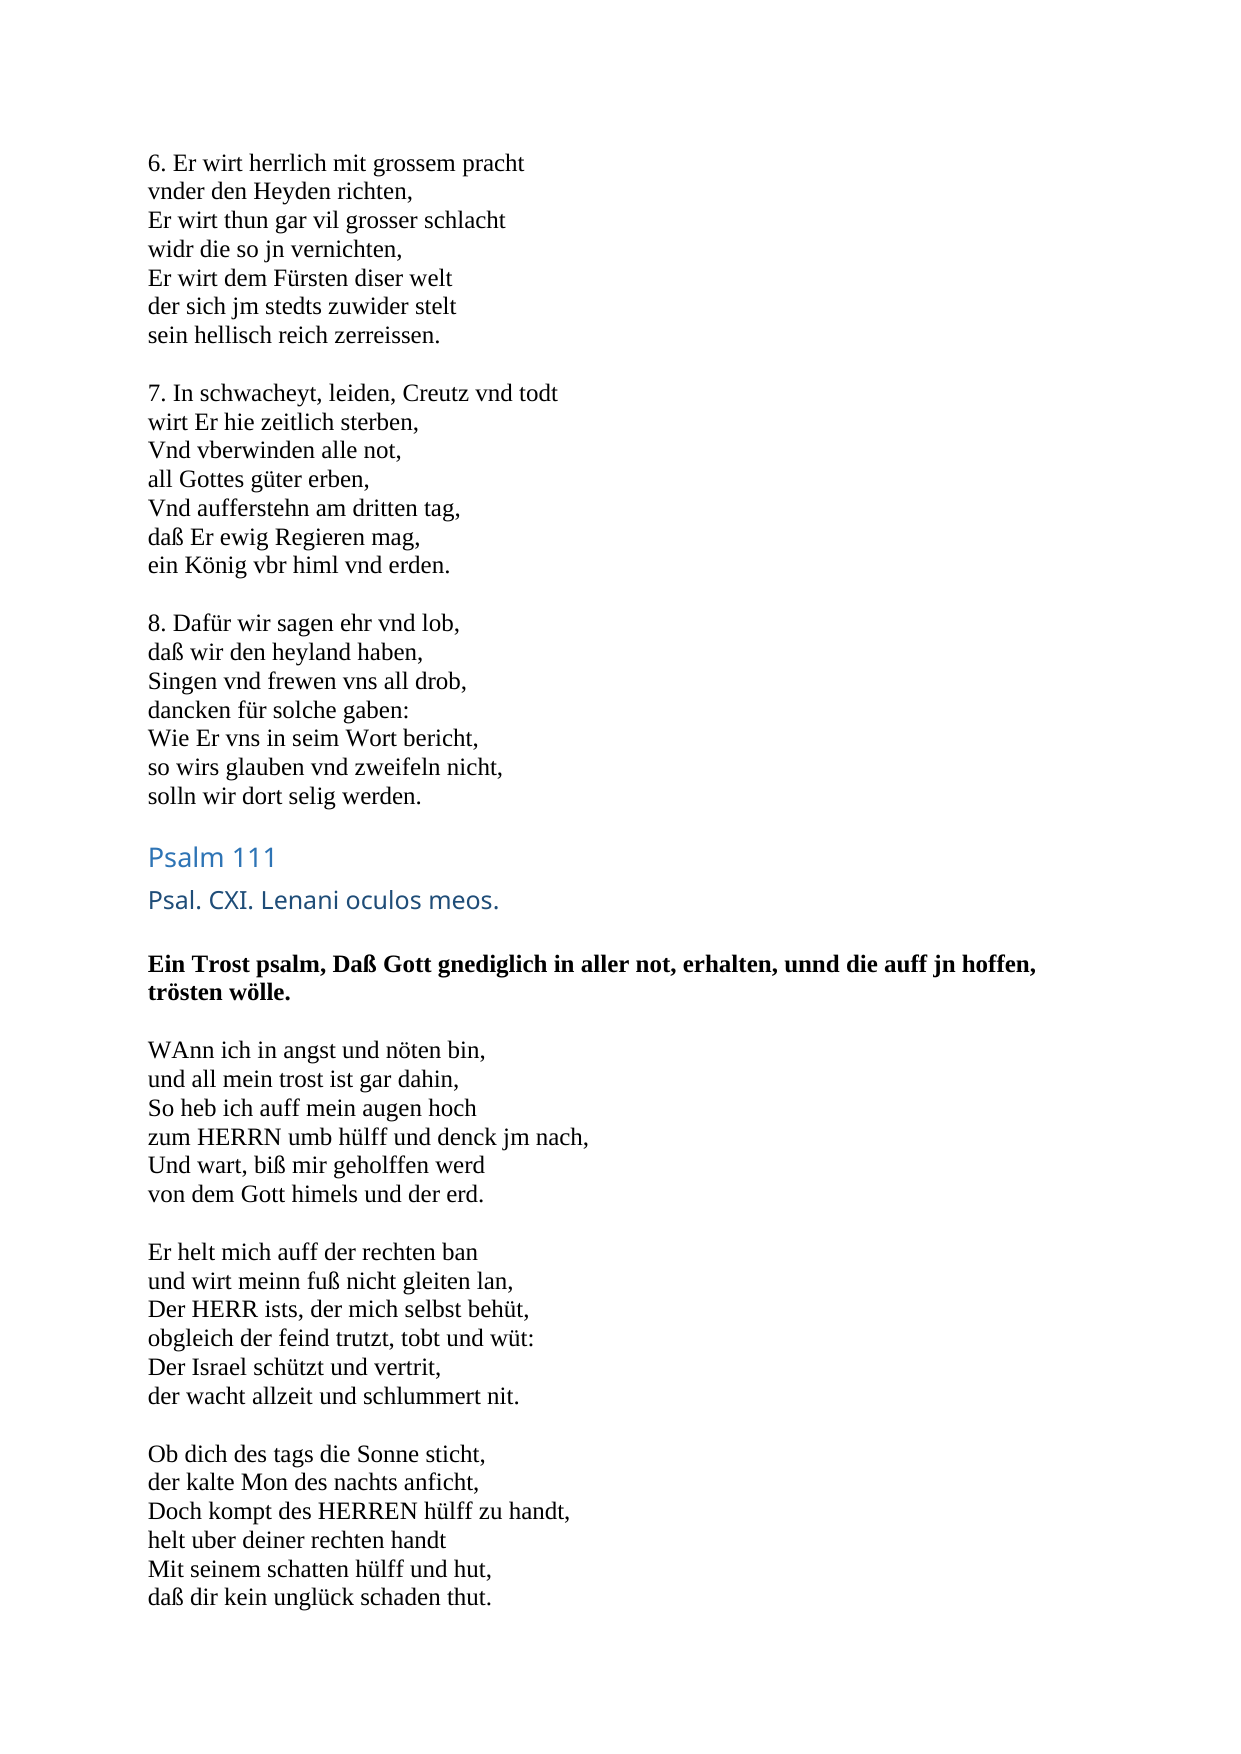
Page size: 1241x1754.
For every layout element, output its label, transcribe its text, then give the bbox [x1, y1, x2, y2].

text Ob dich des tags die Sonne sticht, der kalte Mon des nachts anficht, Doch kompt des HERREN hülff zu handt, helt uber deiner rechten handt Mit seinem schatten hülff und hut, daß dir kein unglück schaden thut. [148, 1439, 1093, 1611]
text 8. Dafür wir sagen ehr vnd lob, daß wir den heyland haben, Singen vnd frewen vns all drob, dancken für solche gaben: Wie Er vns in seim Wort bericht, so wirs glauben vnd zweifeln nicht, solln wir dort selig werden. [148, 608, 1093, 810]
text 6. Er wirt herrlich mit grossem pracht vnder den Heyden richten, Er wirt thun gar vil grosser schlacht widr die so jn vernichten, Er wirt dem Fürsten diser welt der sich jm stedts zuwider stelt sein hellisch reich zerreissen. [148, 148, 1093, 349]
text Er helt mich auff der rechten ban und wirt meinn fuß nicht gleiten lan, Der HERR ists, der mich selbst behüt, obgleich der feind trutzt, tobt und wüt: Der Israel schützt und vertrit, der wacht allzeit und schlummert nit. [148, 1237, 1093, 1409]
text 7. In schwacheyt, leiden, Creutz vnd todt wirt Er hie zeitlich sterben, Vnd vberwinden alle not, all Gottes güter erben, Vnd aufferstehn am dritten tag, daß Er ewig Regieren mag, ein König vbr himl vnd erden. [148, 378, 1093, 579]
text Ein Trost psalm, Daß Gott gnediglich in aller not, erhalten, unnd die auff jn hoffen, trösten wölle. [148, 949, 1093, 1006]
subtitle Psalm 111 [148, 839, 1093, 876]
text WAnn ich in angst und nöten bin, und all mein trost ist gar dahin, So heb ich auff mein augen hoch zum HERRN umb hülff und denck jm nach, Und wart, biß mir geholffen werd von dem Gott himels und der erd. [148, 1035, 1093, 1208]
subtitle Psal. CXI. Lenani oculos meos. [148, 883, 1093, 917]
